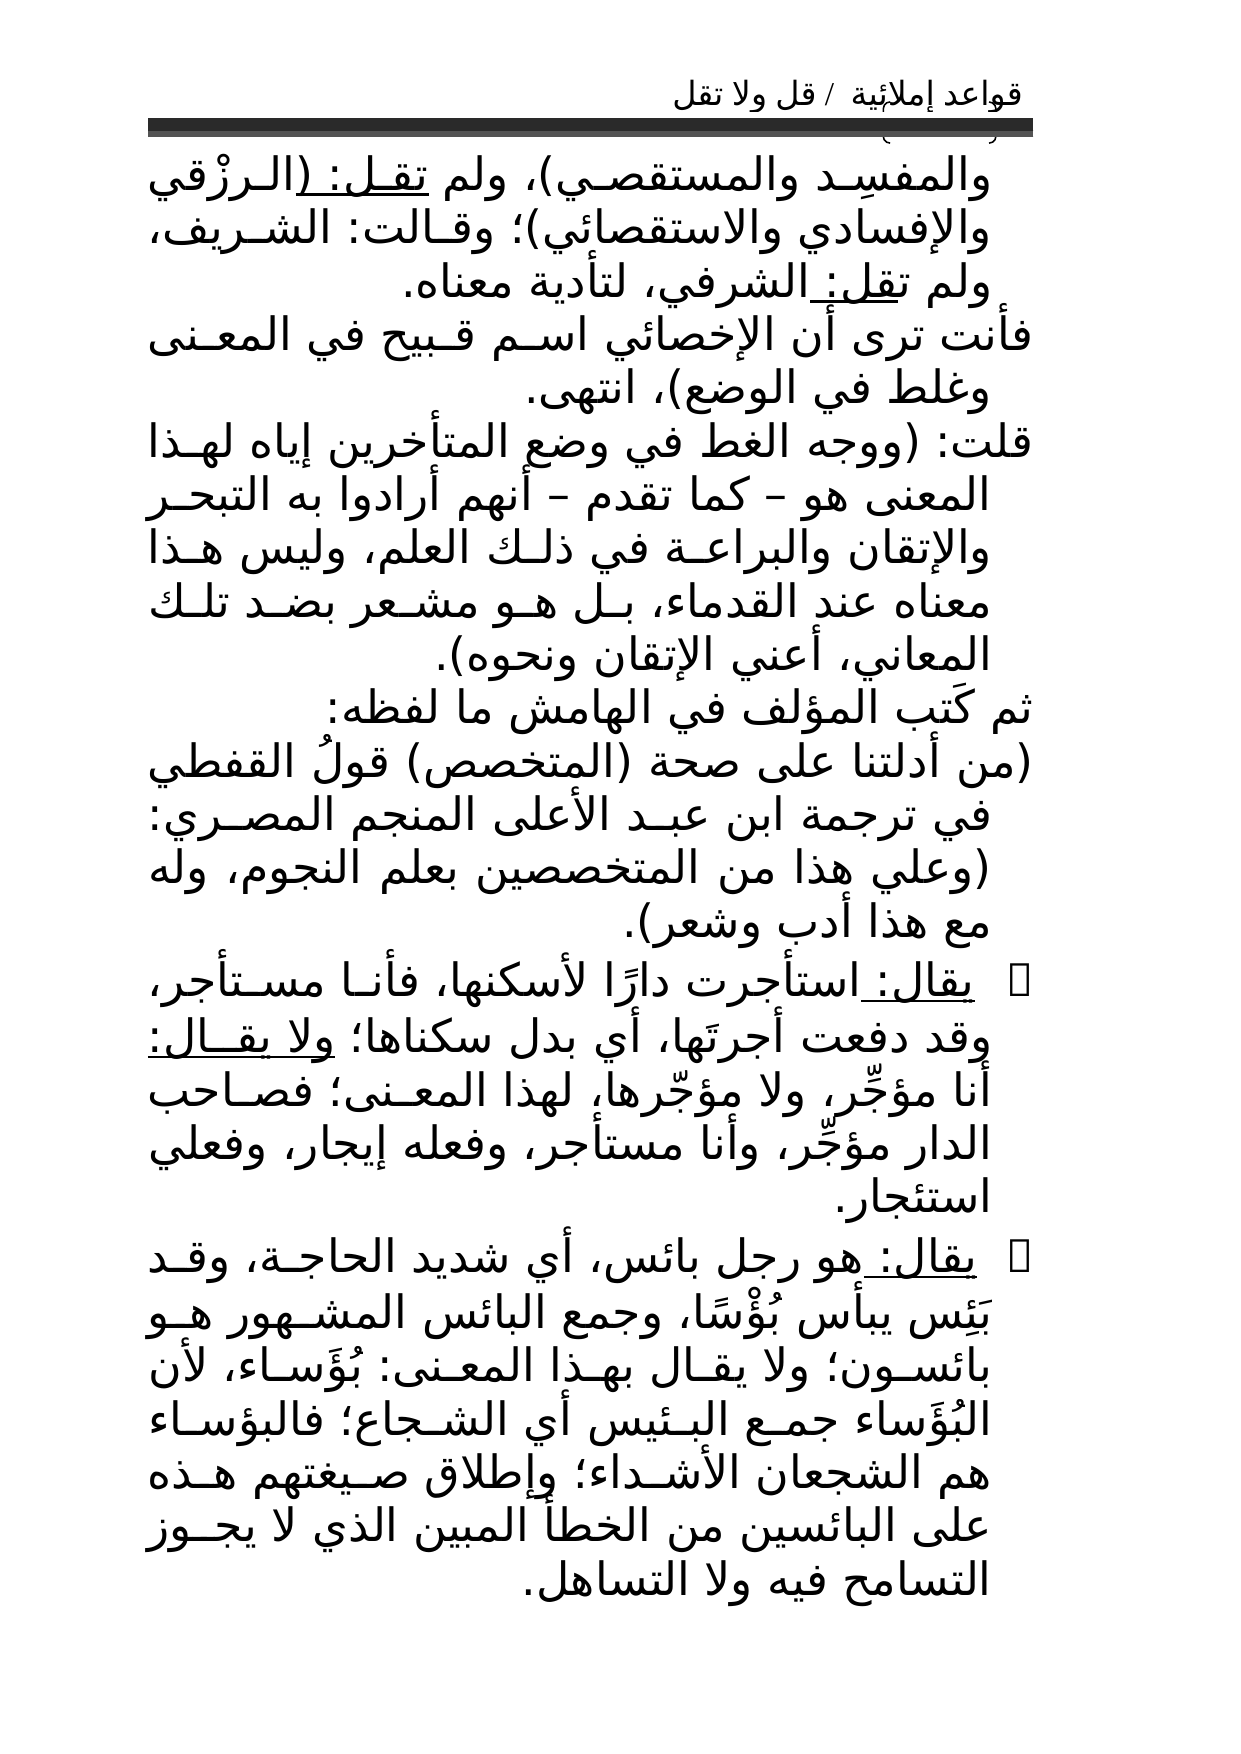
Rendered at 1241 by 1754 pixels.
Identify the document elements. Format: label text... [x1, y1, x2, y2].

text  يقال: استأجرت دارًا لأسكنها، فأنا مستأجر، وقد دفعت أجرتَها، أي بدل سكناها؛ ولا يقال: أنا مؤجِّر، ولا مؤجّرها، لهذا المعنى؛ فصاحب الدار مؤجِّر، وأنا مستأجر، وفعله إيجار، وفعلي استئجار. [148, 948, 1033, 1223]
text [148, 148, 1033, 308]
text ثم كَتب المؤلف في الهامش ما لفظه: [148, 681, 1033, 734]
text (من أدلتنا على صحة (المتخصص) قولُ القفطي في ترجمة ابن عبد الأعلى المنجم المصري: (وعلي هذا من المتخصصين بعلم النجوم، وله مع هذا أدب وشعر). [148, 734, 1033, 948]
text  يقال: هو رجل بائس، أي شديد الحاجة، وقد بَئِس يبأس بُؤْسًا، وجمع البائس المشهور هو بائسون؛ ولا يقال بهذا المعنى: بُؤَساء، لأن البُؤَساء جمع البئيس أي الشجاع؛ فالبؤساء هم الشجعان الأشداء؛ وإطلاق صيغتهم هذه على البائسين من الخطأ المبين الذي لا يجوز التسامح فيه ولا التساهل. [148, 1223, 1033, 1606]
text فأنت ترى أن الإخصائي اسم قبيح في المعنى وغلط في الوضع)، انتهى. [148, 308, 1033, 414]
text قلت: (ووجه الغط في وضع المتأخرين إياه لهذا المعنى هو – كما تقدم – أنهم أرادوا به التبحر والإتقان والبراعة في ذلك العلم، وليس هذا معناه عند القدماء، بل هو مشعر بضد تلك المعاني، أعني الإتقان ونحوه). [148, 414, 1033, 681]
